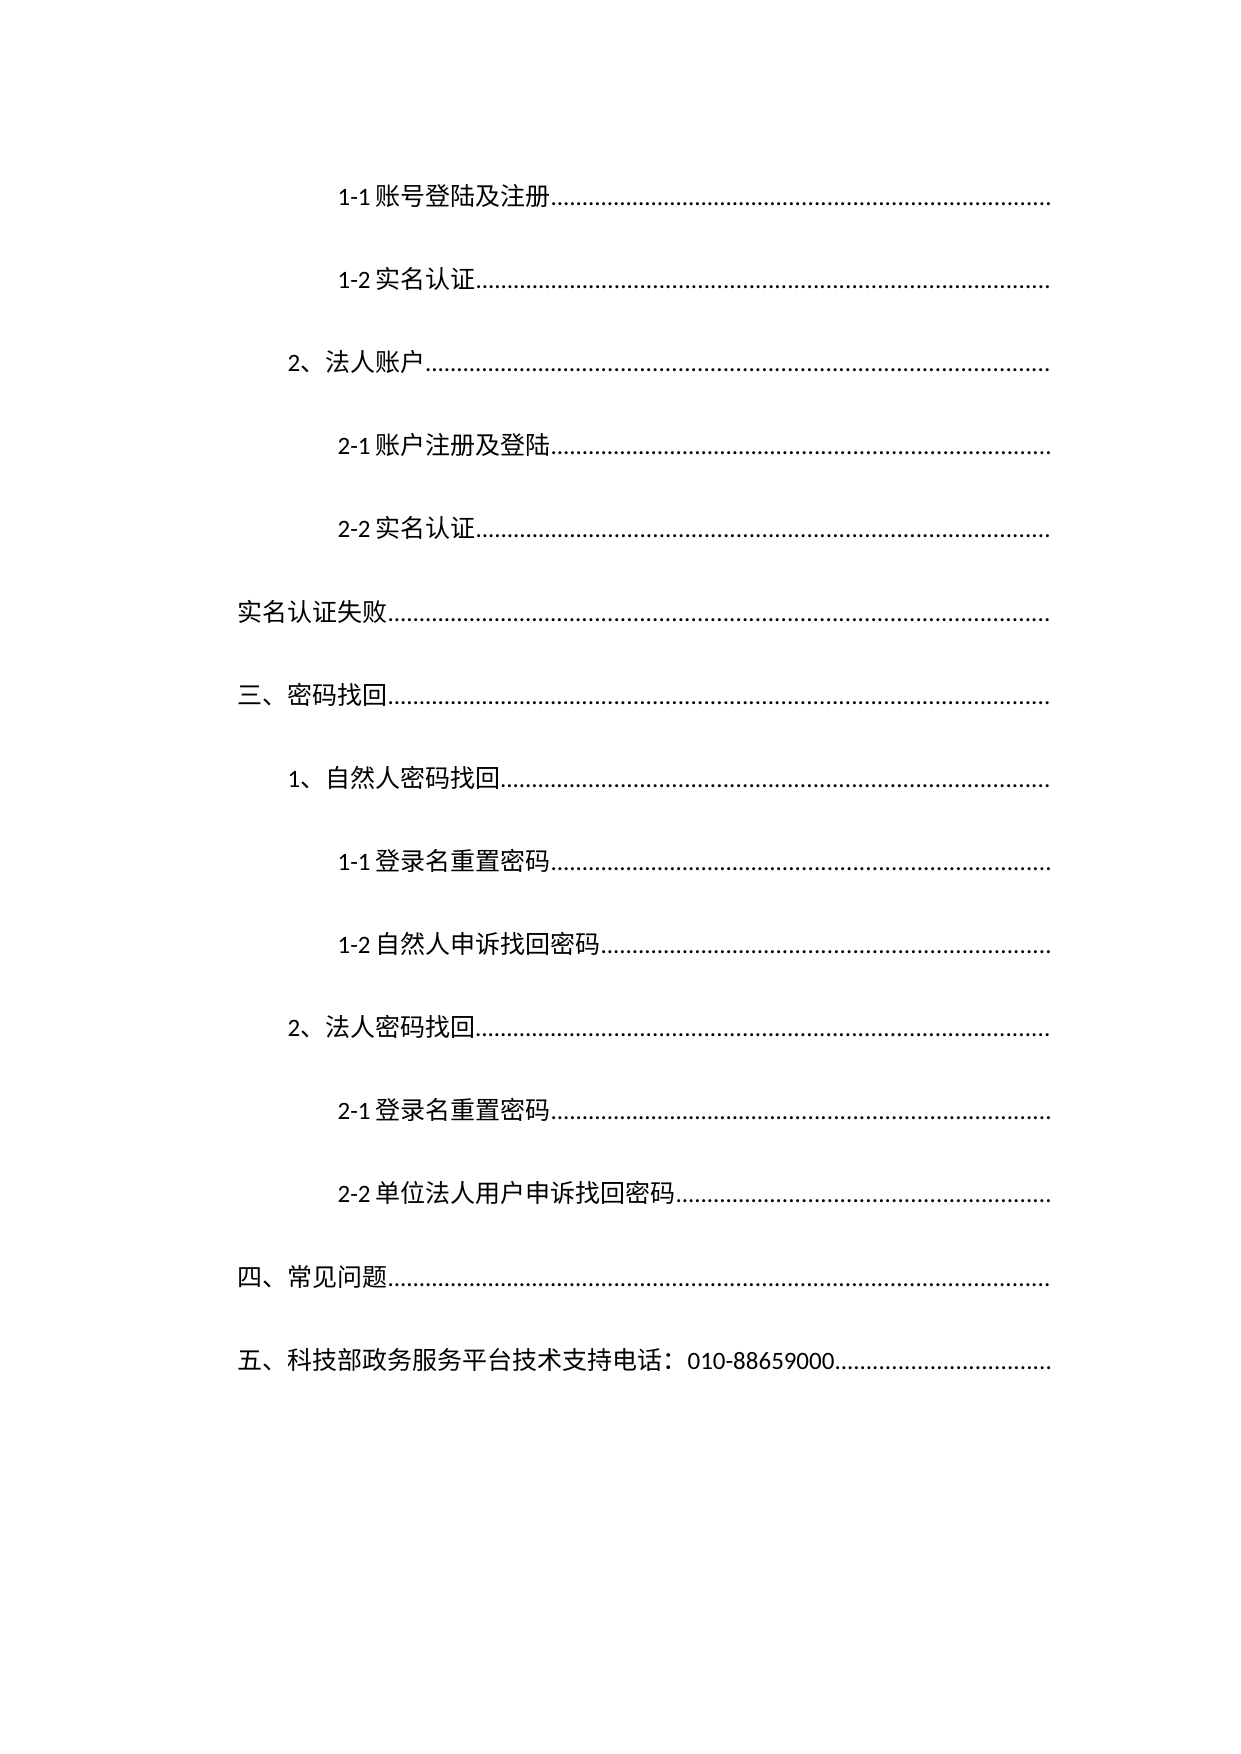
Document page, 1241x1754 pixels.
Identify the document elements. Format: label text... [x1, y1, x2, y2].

text 2、法人账户 [287, 328, 1053, 393]
text 1-1账号登陆及注册 [337, 162, 1053, 227]
text 四、常见问题 [237, 1243, 1053, 1308]
text 五、科技部政务服务平台技术支持电话：010-88659000 [237, 1326, 1053, 1391]
text 2-2实名认证 [337, 494, 1053, 559]
text 2-1账户注册及登陆 [337, 411, 1053, 476]
text 2-2单位法人用户申诉找回密码 [337, 1159, 1053, 1224]
text 三、密码找回 [237, 661, 1053, 726]
text 2、法人密码找回 [287, 993, 1053, 1058]
text 1-2实名认证 [337, 245, 1053, 310]
text 1-1登录名重置密码 [337, 827, 1053, 892]
text 2-1登录名重置密码 [337, 1076, 1053, 1141]
text 1、自然人密码找回 [287, 744, 1053, 809]
text 1-2自然人申诉找回密码 [337, 910, 1053, 975]
text 实名认证失败 [237, 578, 1053, 643]
